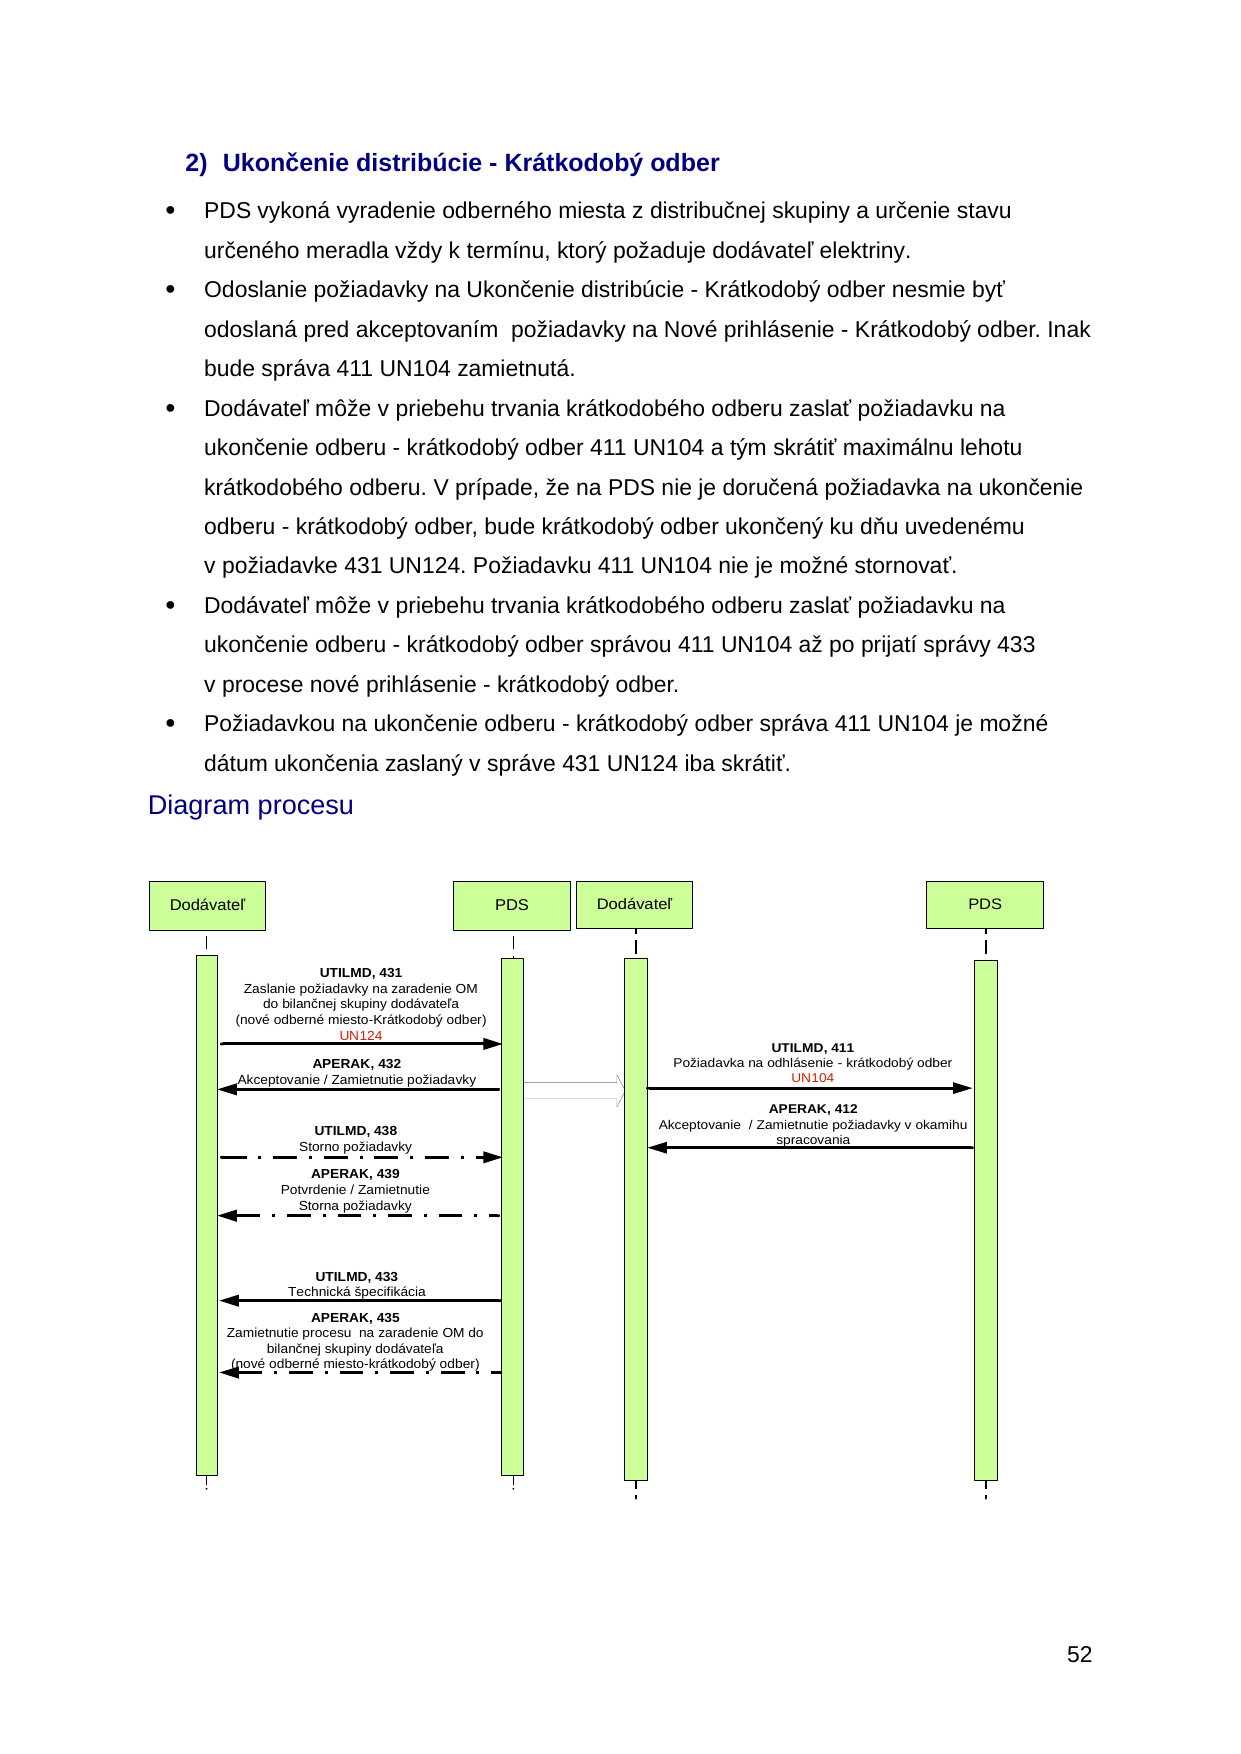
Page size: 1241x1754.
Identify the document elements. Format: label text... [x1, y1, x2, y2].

list Odoslanie požiadavky na Ukončenie distribúcie - Krátkodobý odber nesmie byť odoslaná pred akceptovaním požiadavky na Nové prihlásenie - Krátkodobý odber. Inak bude správa 411 UN104 zamietnutá. [166, 276, 1092, 381]
list Dodávateľ môže v priebehu trvania krátkodobého odberu zaslať požiadavku na ukončenie odberu - krátkodobý odber správou 411 UN104 až po prijatí správy 433 v procese nové prihlásenie - krátkodobý odber. [166, 592, 1092, 697]
subtitle Ukončenie distribúcie - Krátkodobý odber [185, 148, 1092, 176]
list Požiadavkou na ukončenie odberu - krátkodobý odber správa 411 UN104 je možné dátum ukončenia zaslaný v správe 431 UN124 iba skrátiť. [166, 710, 1092, 776]
list Dodávateľ môže v priebehu trvania krátkodobého odberu zaslať požiadavku na ukončenie odberu - krátkodobý odber 411 UN104 a tým skrátiť maximálnu lehotu krátkodobého odberu. V prípade, že na PDS nie je doručená požiadavka na ukončenie odberu - krátkodobý odber, bude krátkodobý odber ukončený ku dňu uvedenému v požiadavke 431 UN124. Požiadavku 411 UN104 nie je možné stornovať. [166, 394, 1092, 579]
list PDS vykoná vyradenie odberného miesta z distribučnej skupiny a určenie stavu určeného meradla vždy k termínu, ktorý požaduje dodávateľ elektriny. [166, 197, 1092, 263]
subtitle Diagram procesu [148, 789, 1092, 821]
